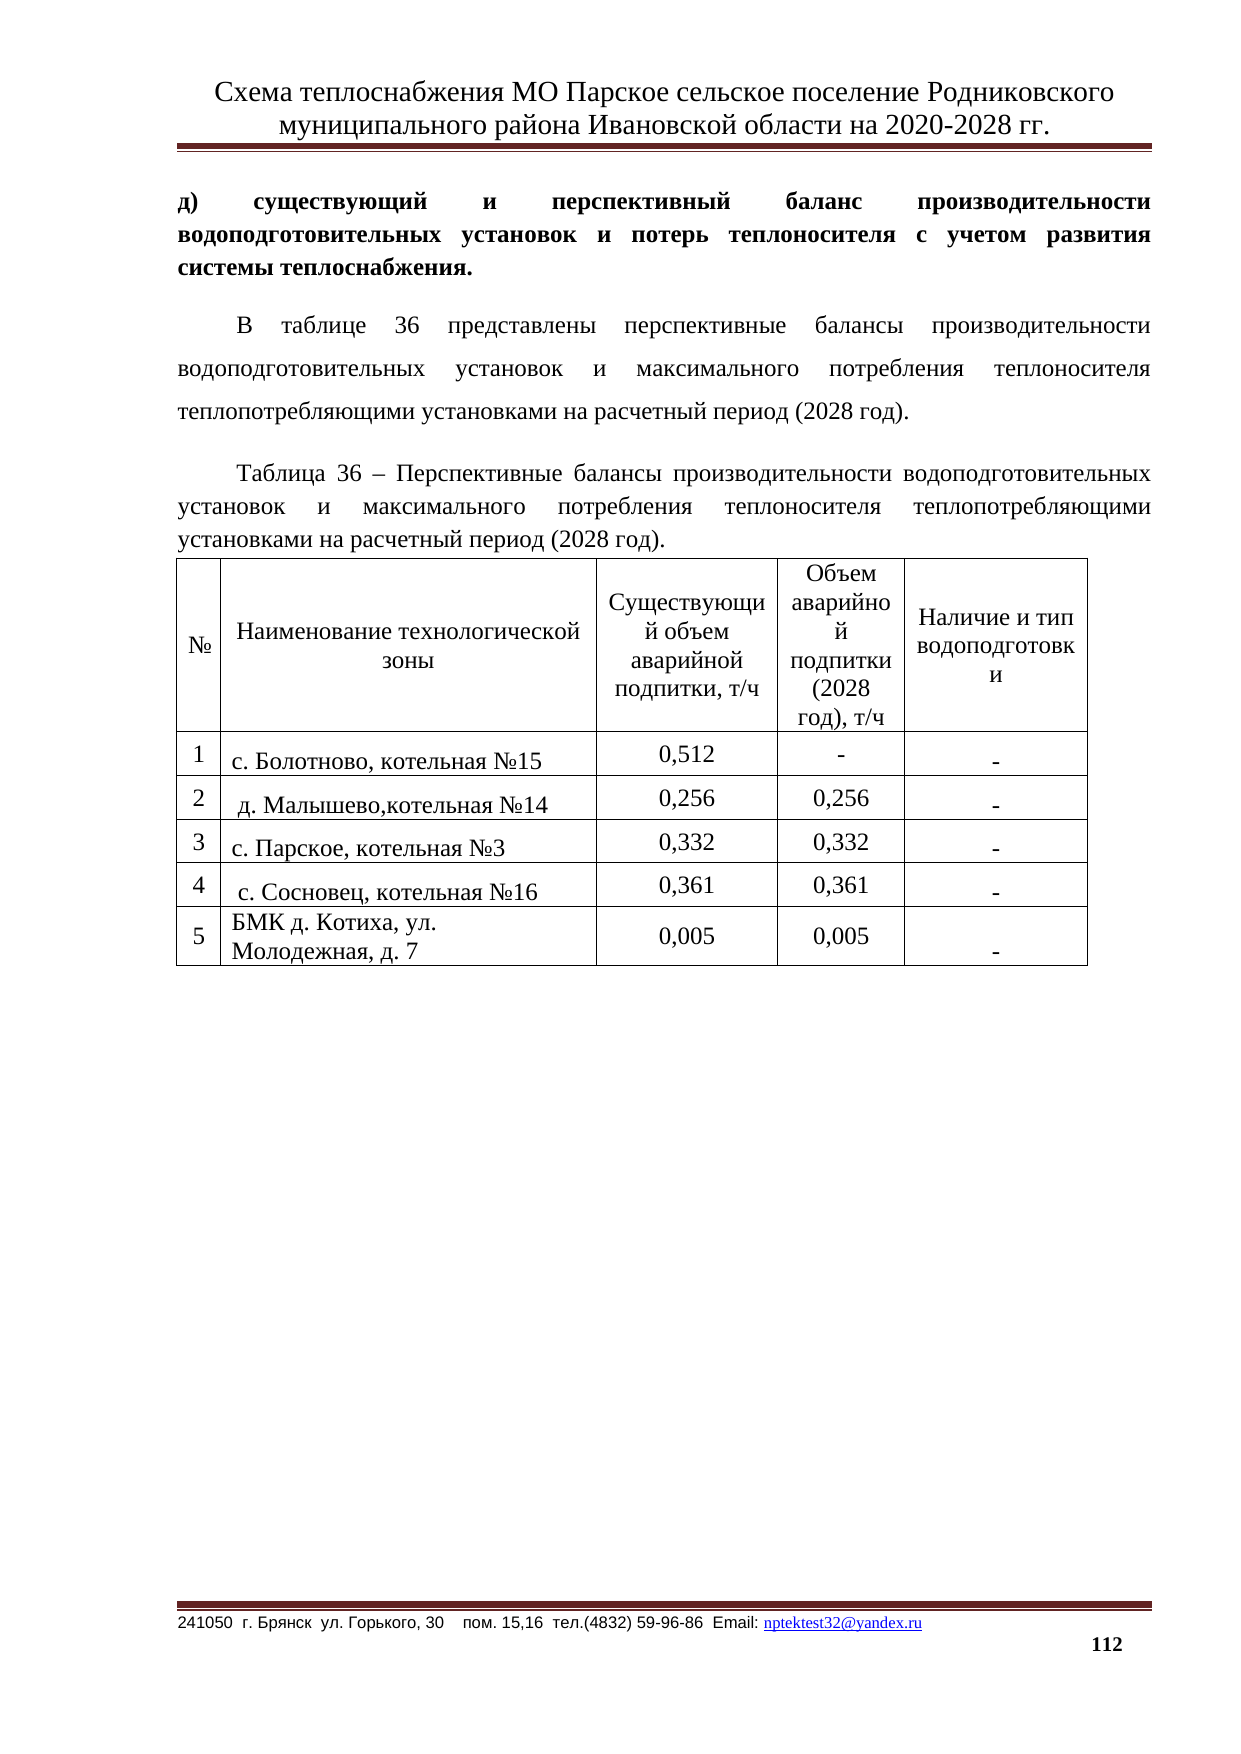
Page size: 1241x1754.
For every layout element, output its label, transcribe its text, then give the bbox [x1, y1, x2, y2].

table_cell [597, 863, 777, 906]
list В таблице 36 представлены перспективные балансы производительности водоподготовительных установок и максимального потребления теплоносителя теплопотребляющими установками на расчетный период (2028 год). [177, 310, 1152, 425]
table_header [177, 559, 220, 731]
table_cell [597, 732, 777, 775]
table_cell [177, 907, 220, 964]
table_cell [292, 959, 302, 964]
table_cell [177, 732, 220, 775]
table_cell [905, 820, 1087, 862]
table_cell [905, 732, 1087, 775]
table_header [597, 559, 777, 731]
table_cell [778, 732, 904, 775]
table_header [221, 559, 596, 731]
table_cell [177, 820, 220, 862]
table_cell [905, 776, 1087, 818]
list Таблица 36 – Перспективные балансы производительности водоподготовительных установок и максимального потребления теплоносителя теплопотребляющими установками на расчетный период (2028 год). [177, 458, 1152, 553]
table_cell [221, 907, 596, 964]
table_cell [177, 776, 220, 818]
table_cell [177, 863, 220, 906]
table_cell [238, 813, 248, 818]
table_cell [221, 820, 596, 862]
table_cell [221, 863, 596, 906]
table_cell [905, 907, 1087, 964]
subtitle д) существующий и перспективный баланс производительности водоподготовительных установок и потерь теплоносителя с учетом развития системы теплоснабжения. [177, 186, 1152, 281]
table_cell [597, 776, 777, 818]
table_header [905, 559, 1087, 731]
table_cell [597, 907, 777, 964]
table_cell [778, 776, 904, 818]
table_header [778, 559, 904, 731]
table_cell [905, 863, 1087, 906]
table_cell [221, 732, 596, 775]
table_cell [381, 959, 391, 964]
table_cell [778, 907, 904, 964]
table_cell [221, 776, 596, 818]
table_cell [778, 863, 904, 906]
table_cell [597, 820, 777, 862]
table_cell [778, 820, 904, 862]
